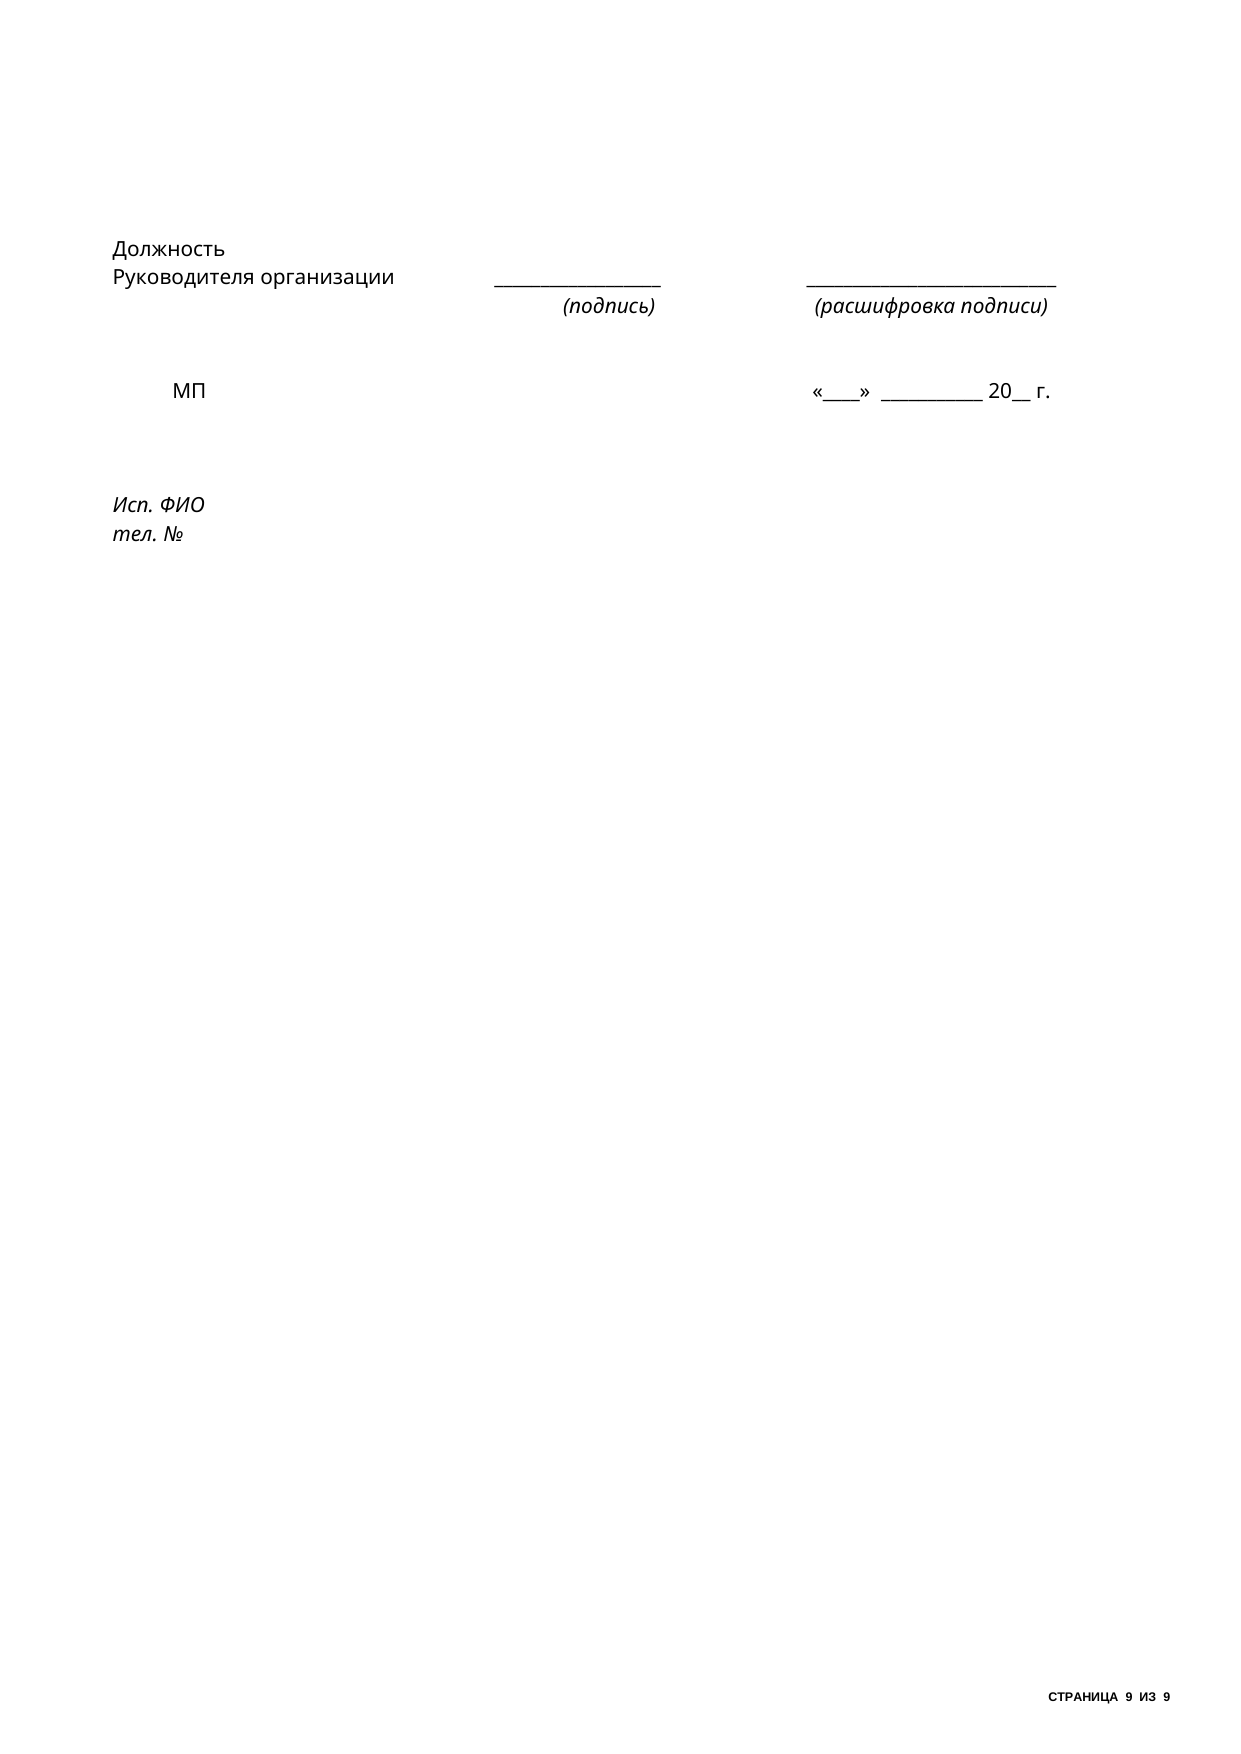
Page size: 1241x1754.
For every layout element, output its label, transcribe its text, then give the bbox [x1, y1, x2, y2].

text тел. № [112, 519, 1181, 547]
table_header Должность Руководителя организации МП [101, 234, 483, 405]
table_header ___________________________ (расшифровка подписи) «____» ___________ 20__ г. [735, 234, 1128, 405]
table_header __________________ (подпись) [483, 234, 735, 405]
text Исп. ФИО [112, 490, 1181, 519]
